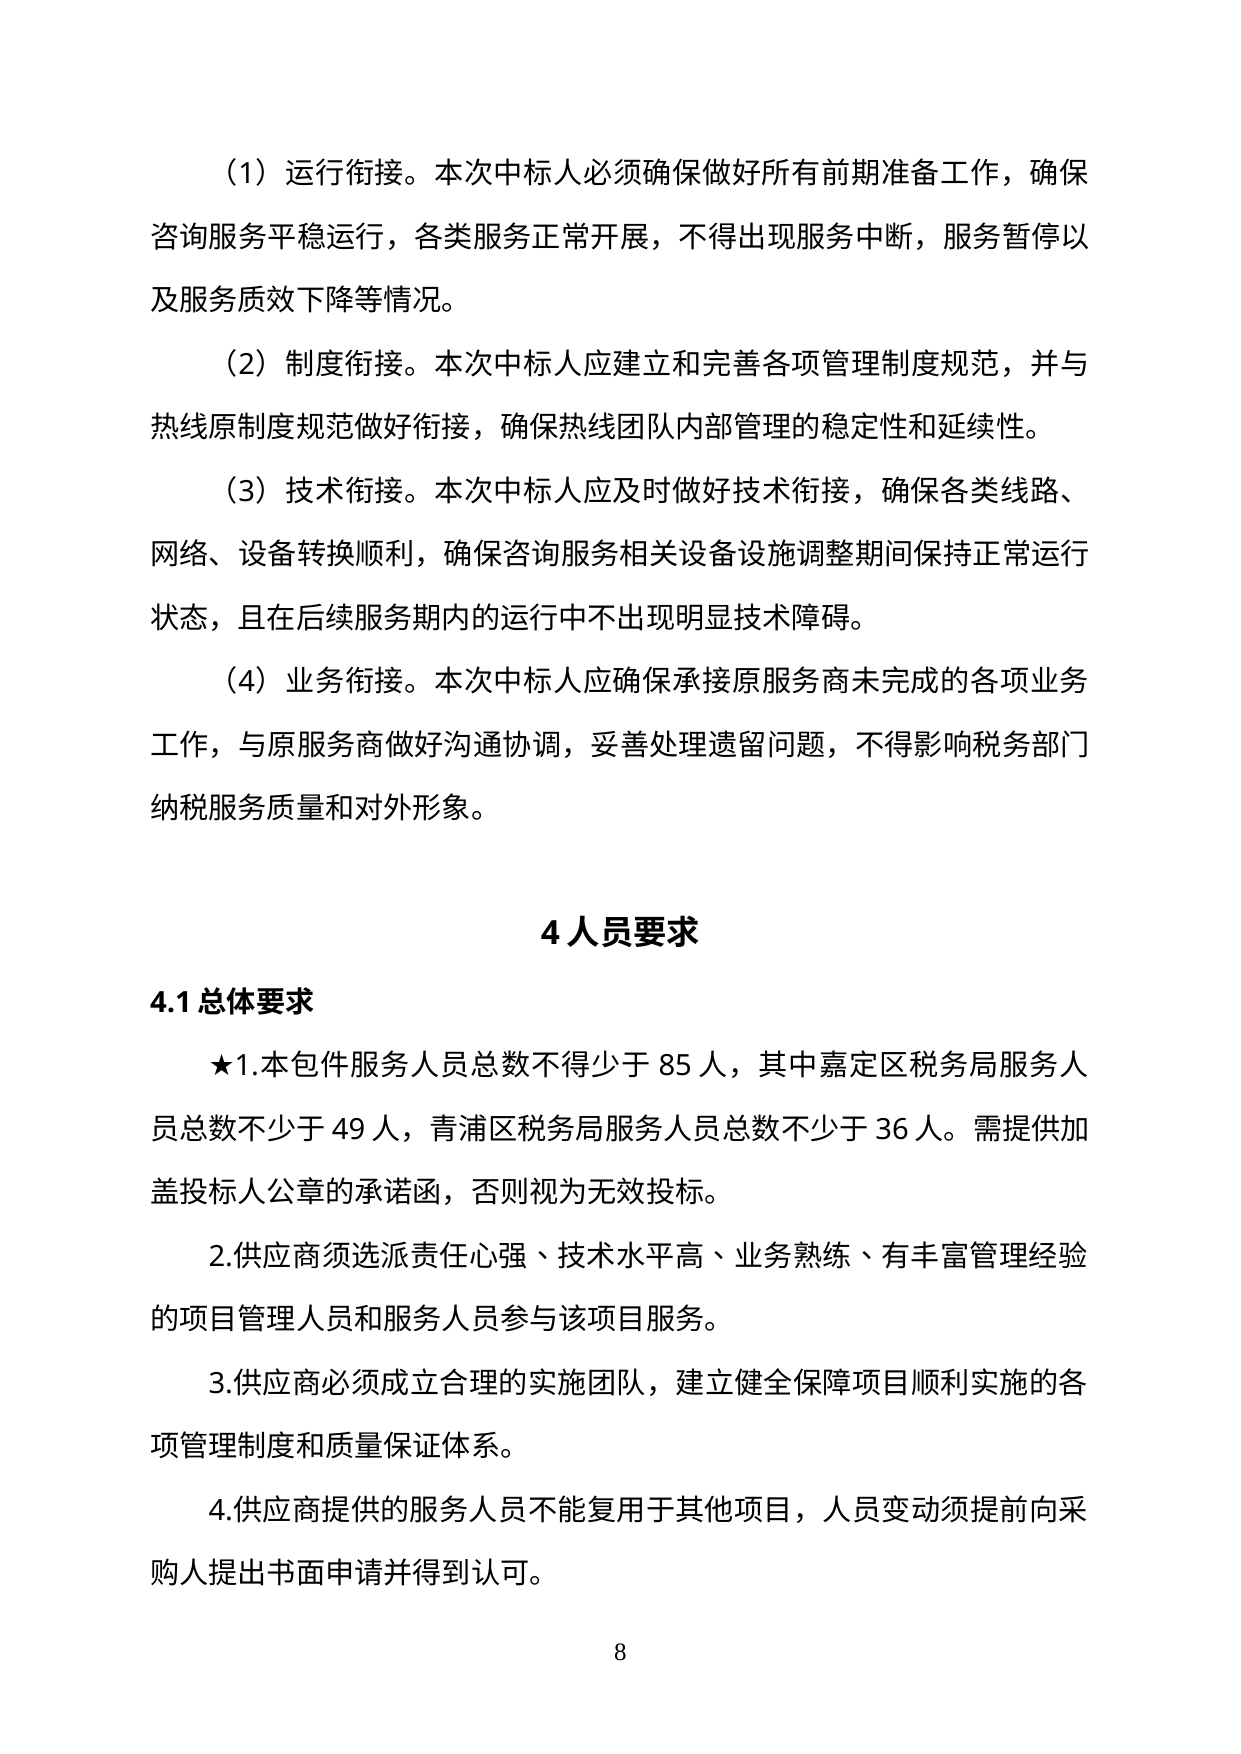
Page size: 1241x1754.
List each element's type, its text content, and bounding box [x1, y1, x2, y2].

text （3）技术衔接。本次中标人应及时做好技术衔接，确保各类线路、网络、设备转换顺利，确保咨询服务相关设备设施调整期间保持正常运行状态，且在后续服务期内的运行中不出现明显技术障碍。 [150, 467, 1090, 637]
text （4）业务衔接。本次中标人应确保承接原服务商未完成的各项业务工作，与原服务商做好沟通协调，妥善处理遗留问题，不得影响税务部门纳税服务质量和对外形象。 [150, 658, 1090, 827]
subtitle 4.1总体要求 [150, 978, 1090, 1021]
text 2.供应商须选派责任心强、技术水平高、业务熟练、有丰富管理经验的项目管理人员和服务人员参与该项目服务。 [150, 1232, 1090, 1338]
text （2）制度衔接。本次中标人应建立和完善各项管理制度规范，并与热线原制度规范做好衔接，确保热线团队内部管理的稳定性和延续性。 [150, 340, 1090, 446]
text 4.供应商提供的服务人员不能复用于其他项目，人员变动须提前向采购人提出书面申请并得到认可。 [150, 1486, 1090, 1592]
text （1）运行衔接。本次中标人必须确保做好所有前期准备工作，确保咨询服务平稳运行，各类服务正常开展，不得出现服务中断，服务暂停以及服务质效下降等情况。 [150, 150, 1090, 319]
subtitle 4人员要求 [150, 906, 1090, 954]
text ★1.本包件服务人员总数不得少于85人，其中嘉定区税务局服务人员总数不少于49人，青浦区税务局服务人员总数不少于36人。需提供加盖投标人公章的承诺函，否则视为无效投标。 [150, 1042, 1090, 1211]
text 3.供应商必须成立合理的实施团队，建立健全保障项目顺利实施的各项管理制度和质量保证体系。 [150, 1359, 1090, 1465]
